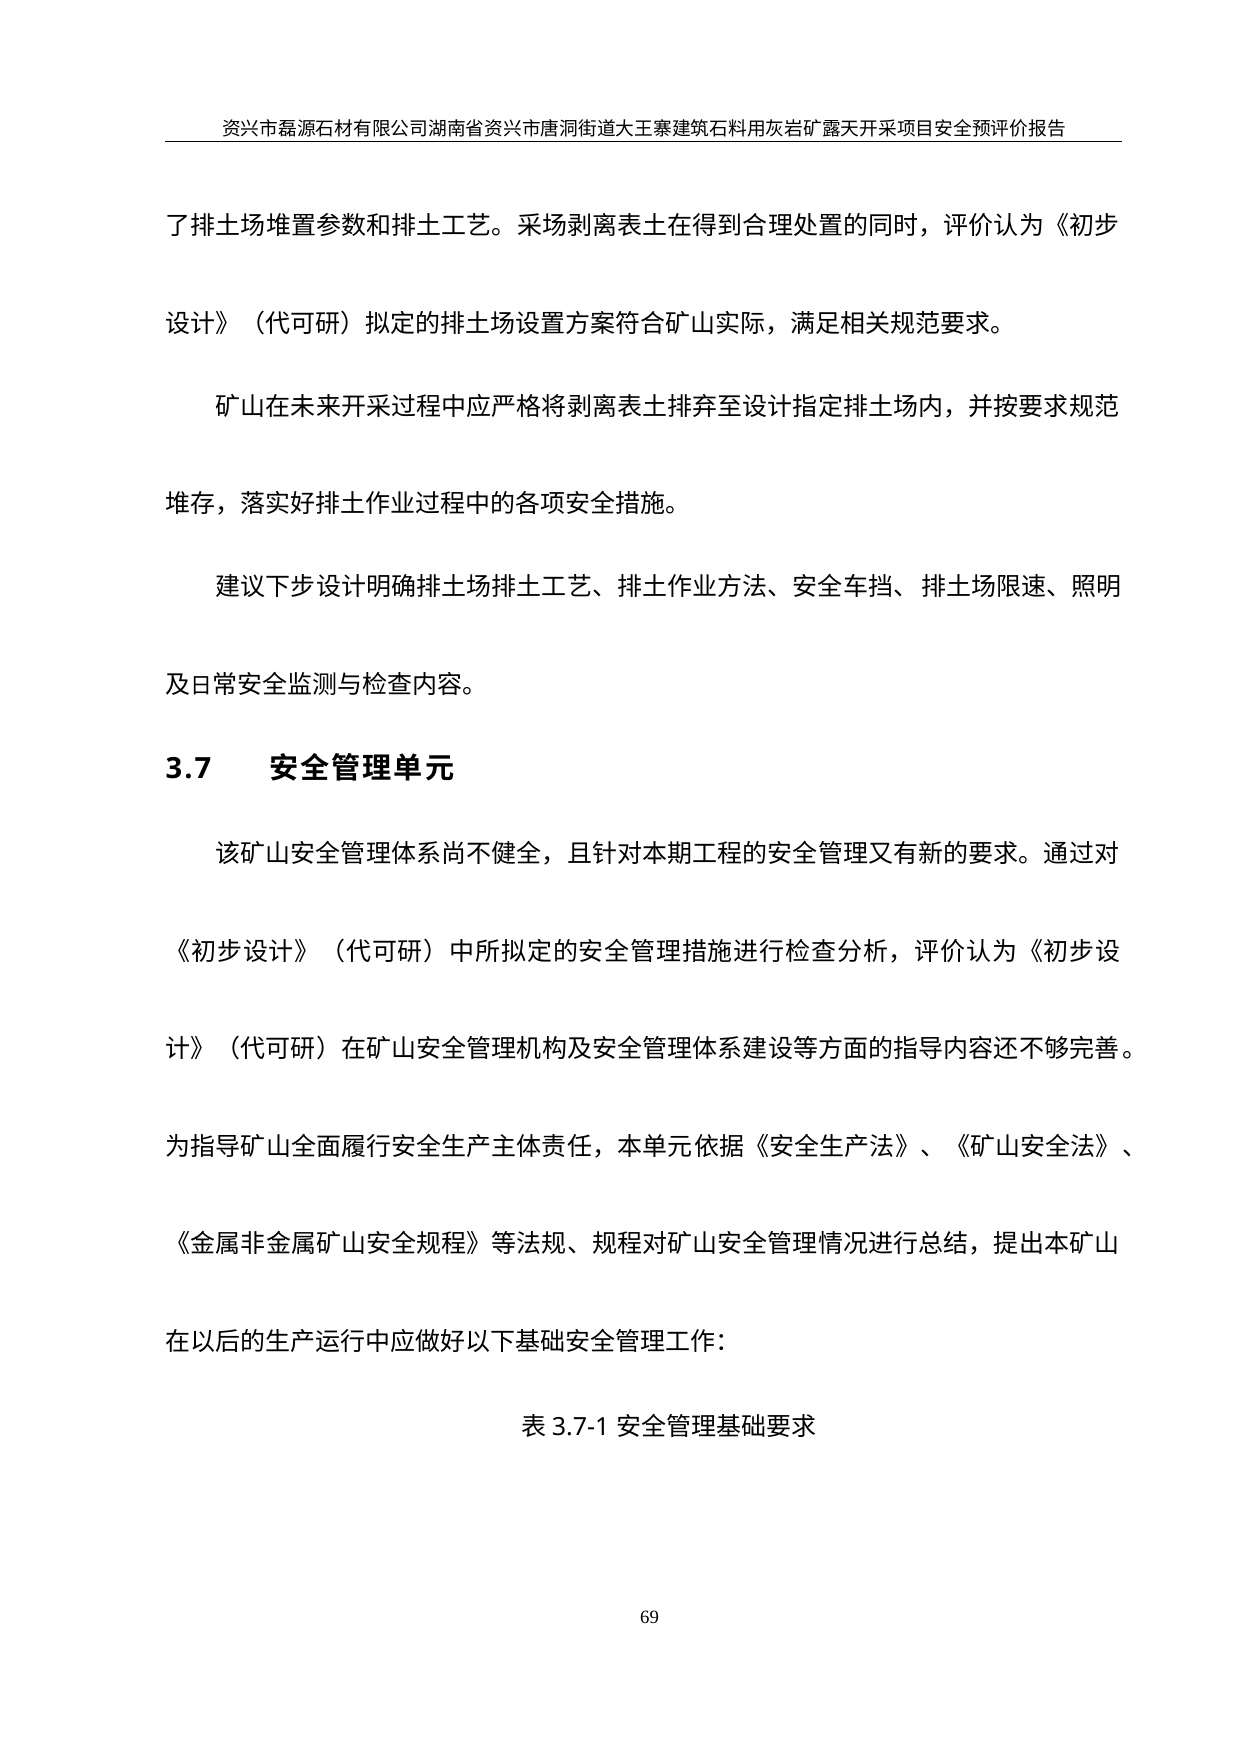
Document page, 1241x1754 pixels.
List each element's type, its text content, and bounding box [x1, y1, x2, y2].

text 矿山在未来开采过程中应严格将剥离表土排弃至设计指定排土场内，并按要求规范堆存，落实好排土作业过程中的各项安全措施。 [165, 372, 1122, 534]
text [165, 191, 1122, 354]
text 该矿山安全管理体系尚不健全，且针对本期工程的安全管理又有新的要求。通过对《初步设计》（代可研）中所拟定的安全管理措施进行检查分析，评价认为《初步设计》（代可研）在矿山安全管理机构及安全管理体系建设等方面的指导内容还不够完善。为指导矿山全面履行安全生产主体责任，本单元依据《安全生产法》、《矿山安全法》、《金属非金属矿山安全规程》等法规、规程对矿山安全管理情况进行总结，提出本矿山在以后的生产运行中应做好以下基础安全管理工作： [165, 819, 1122, 1372]
subtitle 安全管理单元 [165, 733, 1122, 798]
text 表3.7-1 安全管理基础要求 [165, 1406, 1122, 1442]
text 建议下步设计明确排土场排土工艺、排土作业方法、安全车挡、排土场限速、照明及日常安全监测与检查内容。 [165, 552, 1122, 715]
